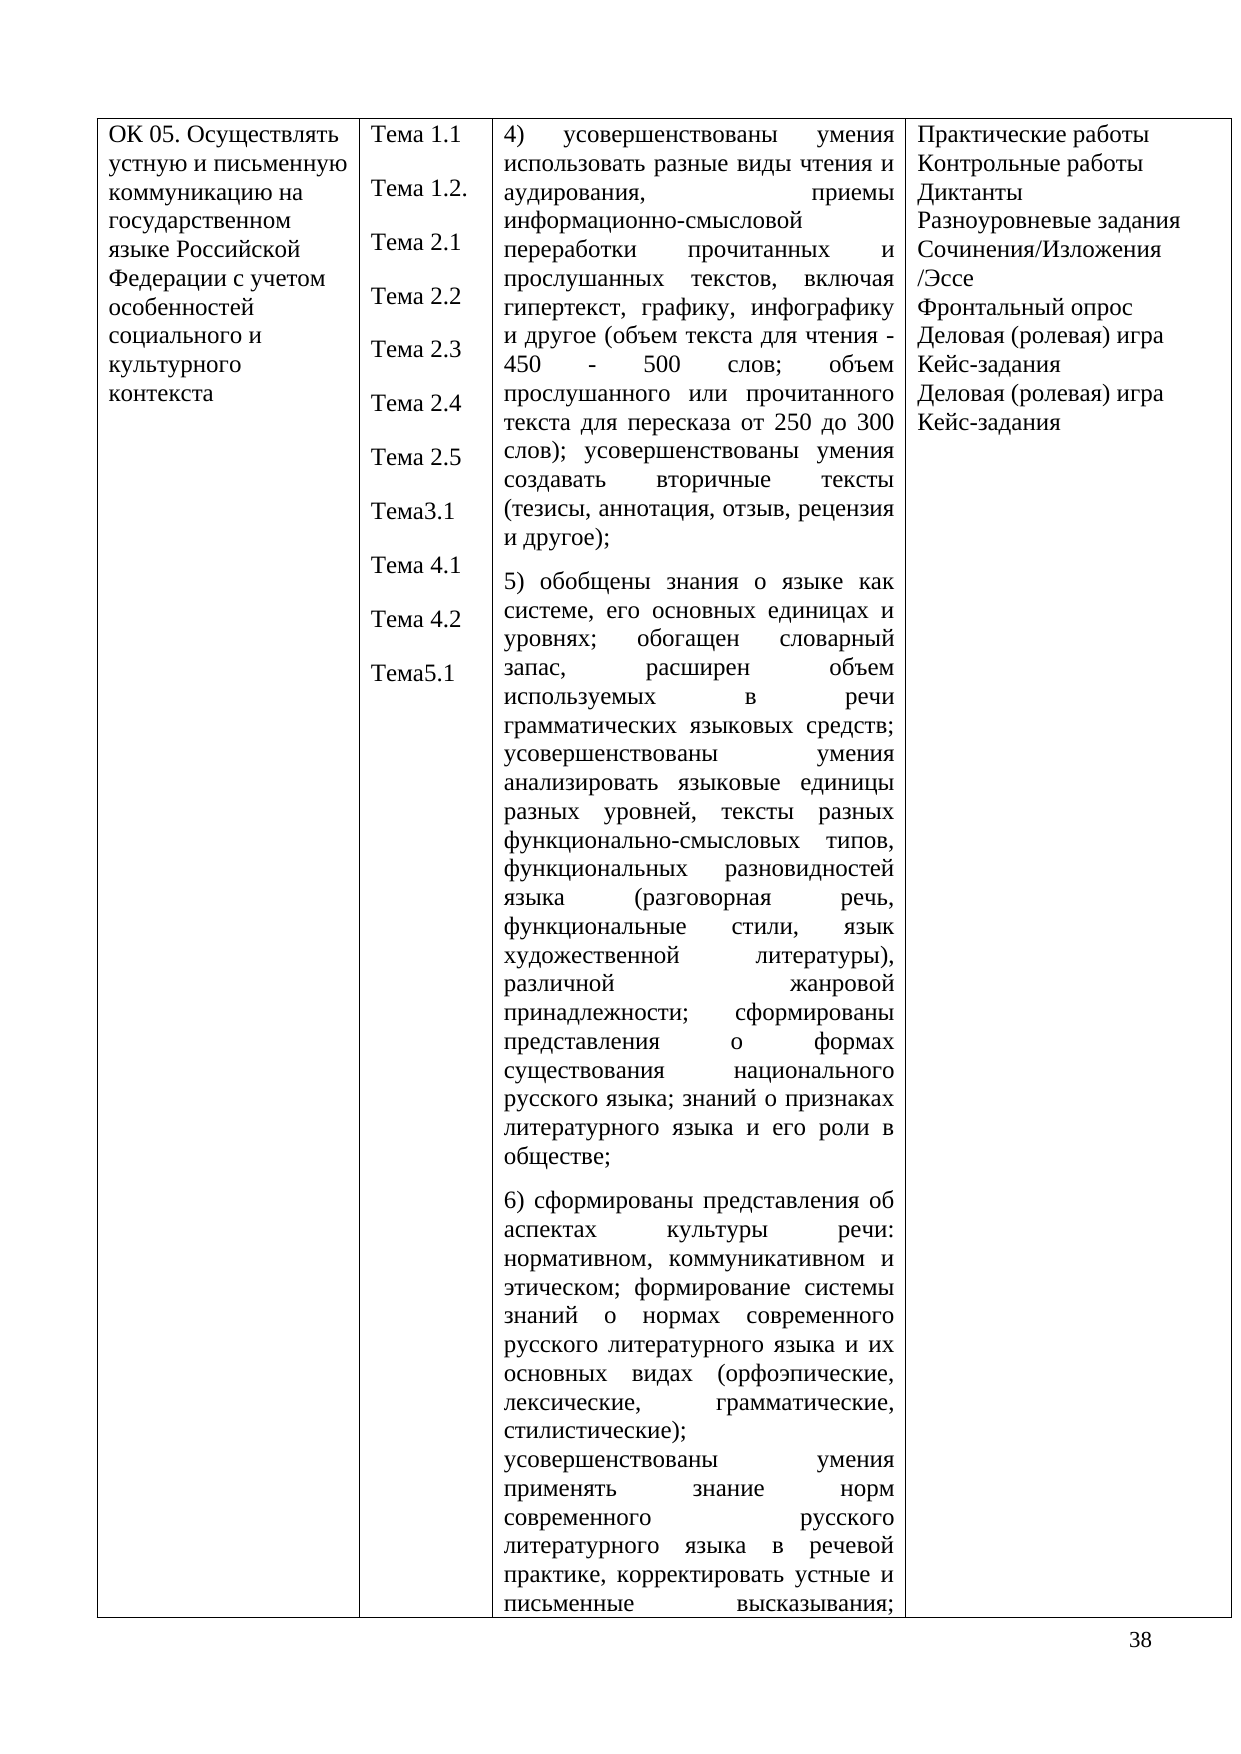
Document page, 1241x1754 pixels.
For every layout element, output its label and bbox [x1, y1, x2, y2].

table_cell [360, 119, 492, 1617]
table_cell [493, 119, 905, 1617]
table_cell [98, 119, 359, 1617]
table_cell [906, 119, 1231, 1617]
